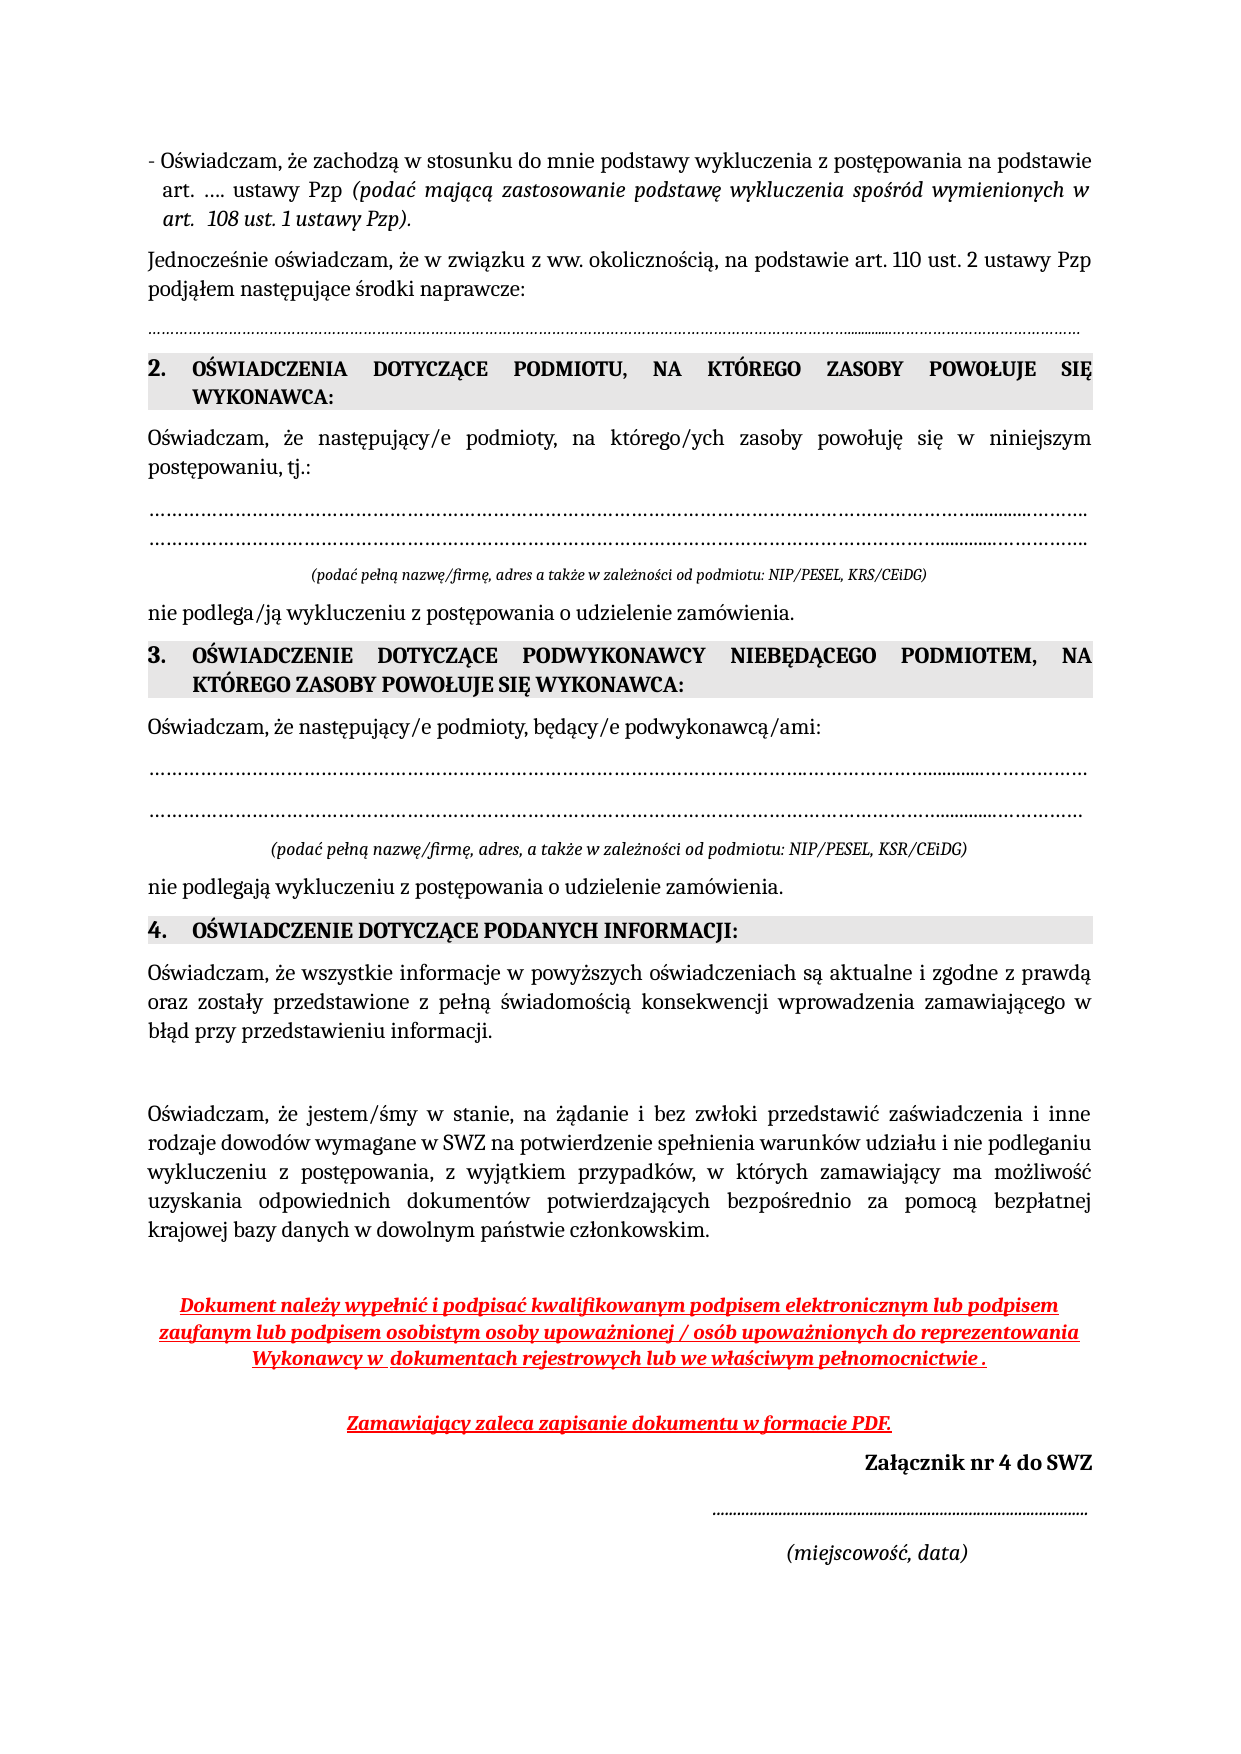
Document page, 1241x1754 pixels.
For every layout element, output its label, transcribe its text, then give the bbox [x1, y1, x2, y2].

text Oświadczam, że jestem/śmy w stanie, na żądanie i bez zwłoki przedstawić zaświadczenia i inne rodzaje dowodów wymagane w SWZ na potwierdzenie spełnienia warunków udziału i nie podleganiu wykluczeniu z postępowania, z wyjątkiem przypadków, w których zamawiający ma możliwość uzyskania odpowiednich dokumentów potwierdzających bezpośrednio za pomocą bezpłatnej krajowej bazy danych w dowolnym państwie członkowskim. [148, 1101, 1093, 1243]
list OŚWIADCZENIE DOTYCZĄCE PODWYKONAWCY NIEBĘDĄCEGO PODMIOTEM, NA KTÓREGO ZASOBY POWOŁUJE SIĘ WYKONAWCA: [148, 641, 1093, 698]
text (podać pełną nazwę/firmę, adres a także w zależności od podmiotu: NIP/PESEL, KRS/CEiDG) [148, 566, 1093, 585]
list OŚWIADCZENIA DOTYCZĄCE PODMIOTU, NA KTÓREGO ZASOBY POWOŁUJE SIĘ WYKONAWCA: [148, 353, 1093, 410]
text - Oświadczam, że zachodzą w stosunku do mnie podstawy wykluczenia z postępowania na podstawie art. …. ustawy Pzp (podać mającą zastosowanie podstawę wykluczenia spośród wymienionych w art. 108 ust. 1 ustawy Pzp). [148, 148, 1093, 232]
text Oświadczam, że następujący/e podmioty, na którego/ych zasoby powołuję się w niniejszym postępowaniu, tj.: [148, 425, 1093, 480]
text (podać pełną nazwę/firmę, adres, a także w zależności od podmiotu: NIP/PESEL, KSR/CEiDG) [148, 838, 1093, 859]
text Załącznik nr 4 do SWZ [148, 1450, 1093, 1476]
text ………………………………………………………………………………………………………………………………............………. …………………………………………………………………………………………………………………………............……………. [148, 495, 1093, 551]
text ………………………………………………………………………………………………………………………………………….............…………………………………… [148, 317, 1093, 339]
text Oświadczam, że wszystkie informacje w powyższych oświadczeniach są aktualne i zgodne z prawdą oraz zostały przedstawione z pełną świadomością konsekwencji wprowadzenia zamawiającego w błąd przy przedstawieniu informacji. [148, 960, 1093, 1044]
text Jednocześnie oświadczam, że w związku z ww. okolicznością, na podstawie art. 110 ust. 2 ustawy Pzp podjąłem następujące środki naprawcze: [148, 247, 1093, 302]
text Oświadczam, że następujący/e podmioty, będący/e podwykonawcą/ami: [148, 714, 1093, 740]
text (miejscowość, data) [590, 1540, 1093, 1567]
text …………………………………………………………………………………………………………………………............…………… [148, 797, 1093, 823]
text nie podlega/ją wykluczeniu z postępowania o udzielenie zamówienia. [148, 599, 1093, 626]
text ........................................................................................... [148, 1495, 1093, 1521]
text …………………………………………………………………………………………………….…………………............……………… [148, 755, 1093, 781]
text Zamawiający zaleca zapisanie dokumentu w formacie PDF. [148, 1411, 1093, 1435]
list OŚWIADCZENIE DOTYCZĄCE PODANYCH INFORMACJI: [148, 916, 1093, 944]
text nie podlegają wykluczeniu z postępowania o udzielenie zamówienia. [148, 874, 1093, 901]
text Dokument należy wypełnić i podpisać kwalifikowanym podpisem elektronicznym lub podpisem zaufanym lub podpisem osobistym osoby upoważnionej / osób upoważnionych do reprezentowania Wykonawcy w dokumentach rejestrowych lub we właściwym pełnomocnictwie . [148, 1294, 1093, 1371]
